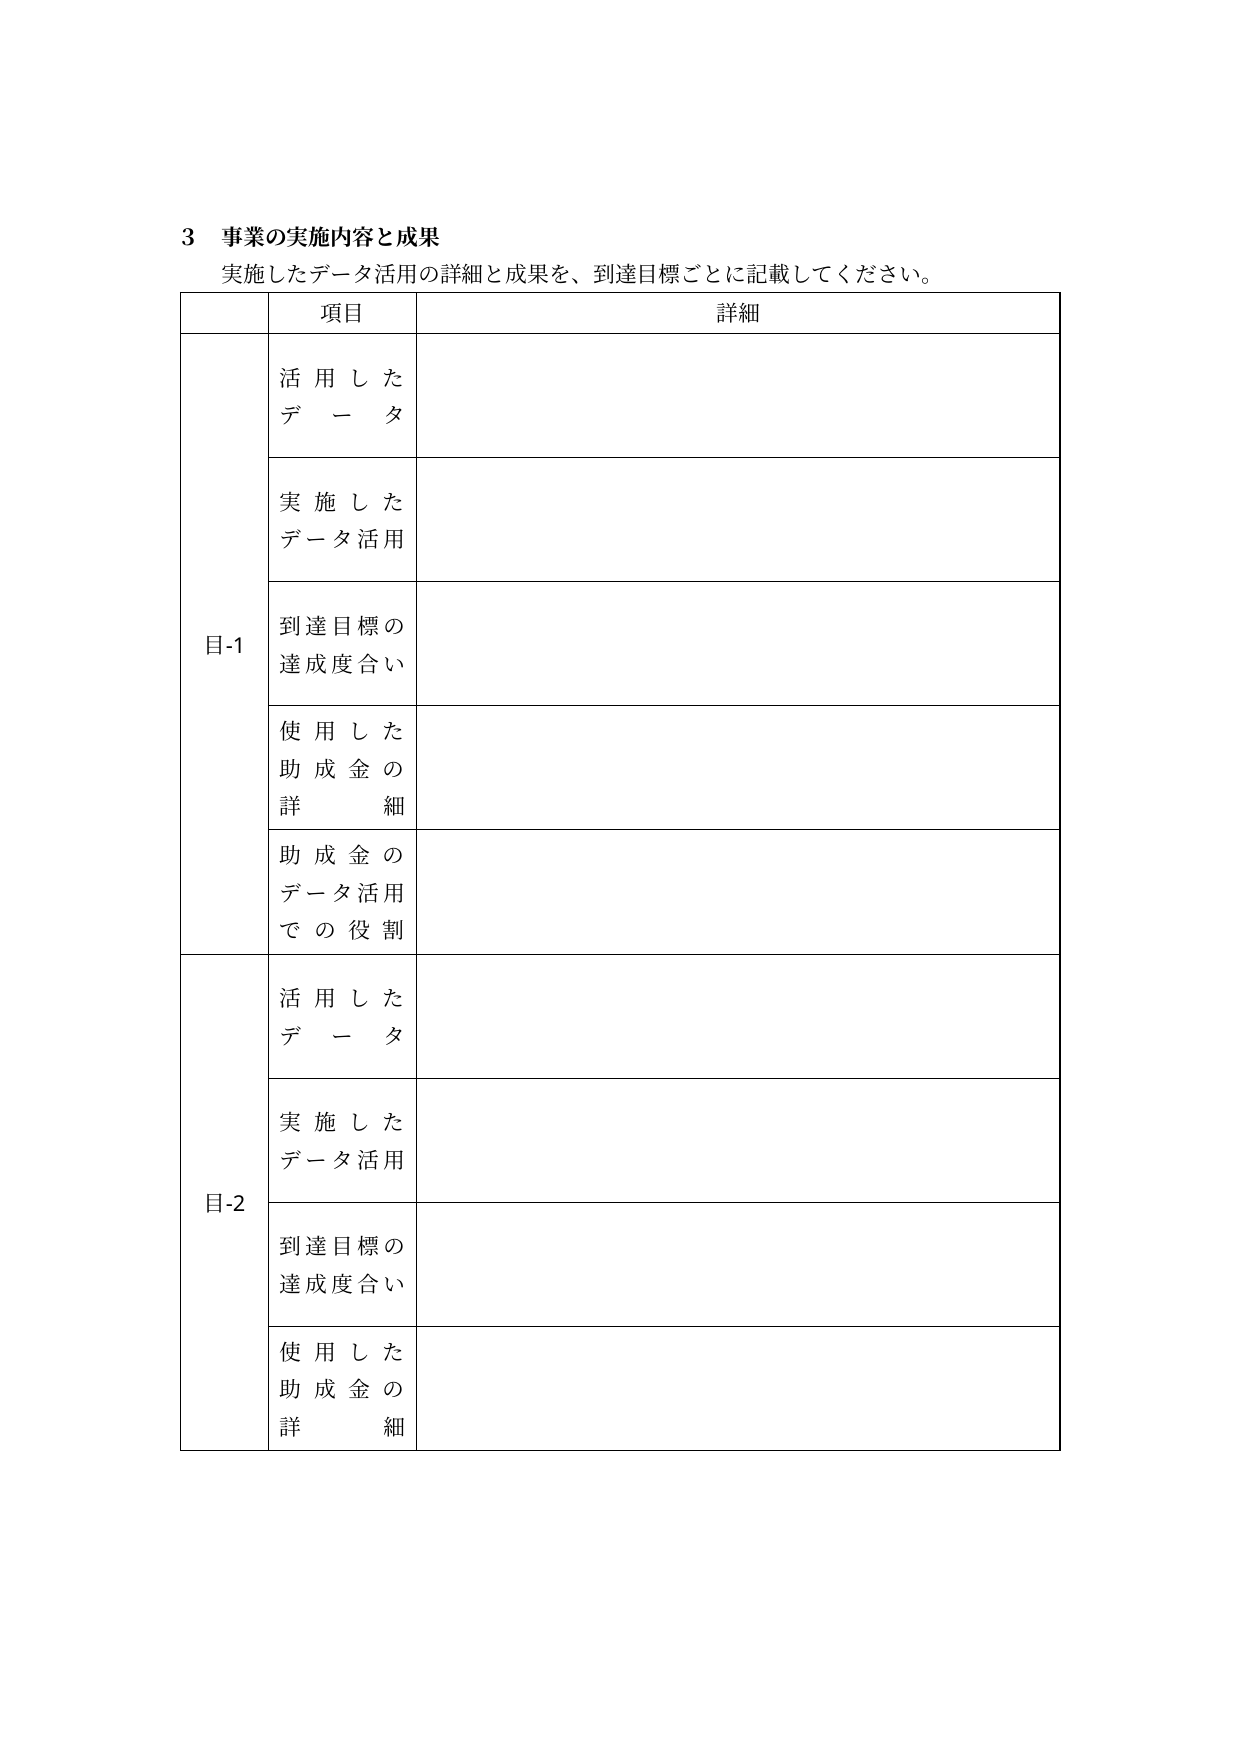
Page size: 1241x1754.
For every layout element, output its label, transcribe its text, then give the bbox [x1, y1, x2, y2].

table_cell [417, 955, 1059, 1077]
table_cell [417, 1203, 1059, 1326]
table_cell [417, 1327, 1059, 1450]
table_cell 目-2 [181, 955, 268, 1450]
table_header [181, 293, 268, 333]
table_cell [417, 582, 1059, 705]
table_cell 活用した データ [269, 334, 416, 457]
table_cell 活用した データ [269, 955, 416, 1077]
table_cell 実施した データ活用 [269, 1079, 416, 1202]
table_cell [417, 1079, 1059, 1202]
table_cell 到達目標の 達成度合い [269, 1203, 416, 1326]
table_cell 使用した 助成金の 詳細 [269, 706, 416, 829]
table_cell [417, 458, 1059, 581]
table_cell 実施した データ活用 [269, 458, 416, 581]
table_cell 助成金の データ活用での役割 [269, 830, 416, 953]
table_cell 使用した 助成金の 詳細 [269, 1327, 416, 1450]
text 実施したデータ活用の詳細と成果を、到達目標ごとに記載してください。 [199, 254, 1063, 292]
table_header 詳細 [417, 293, 1059, 333]
list 事業の実施内容と成果 [177, 217, 1063, 254]
table_cell 到達目標の 達成度合い [269, 582, 416, 705]
table_header 項目 [269, 293, 416, 333]
table_cell [417, 830, 1059, 953]
table_cell [417, 706, 1059, 829]
table_cell [417, 334, 1059, 457]
table_cell 目-1 [181, 334, 268, 953]
